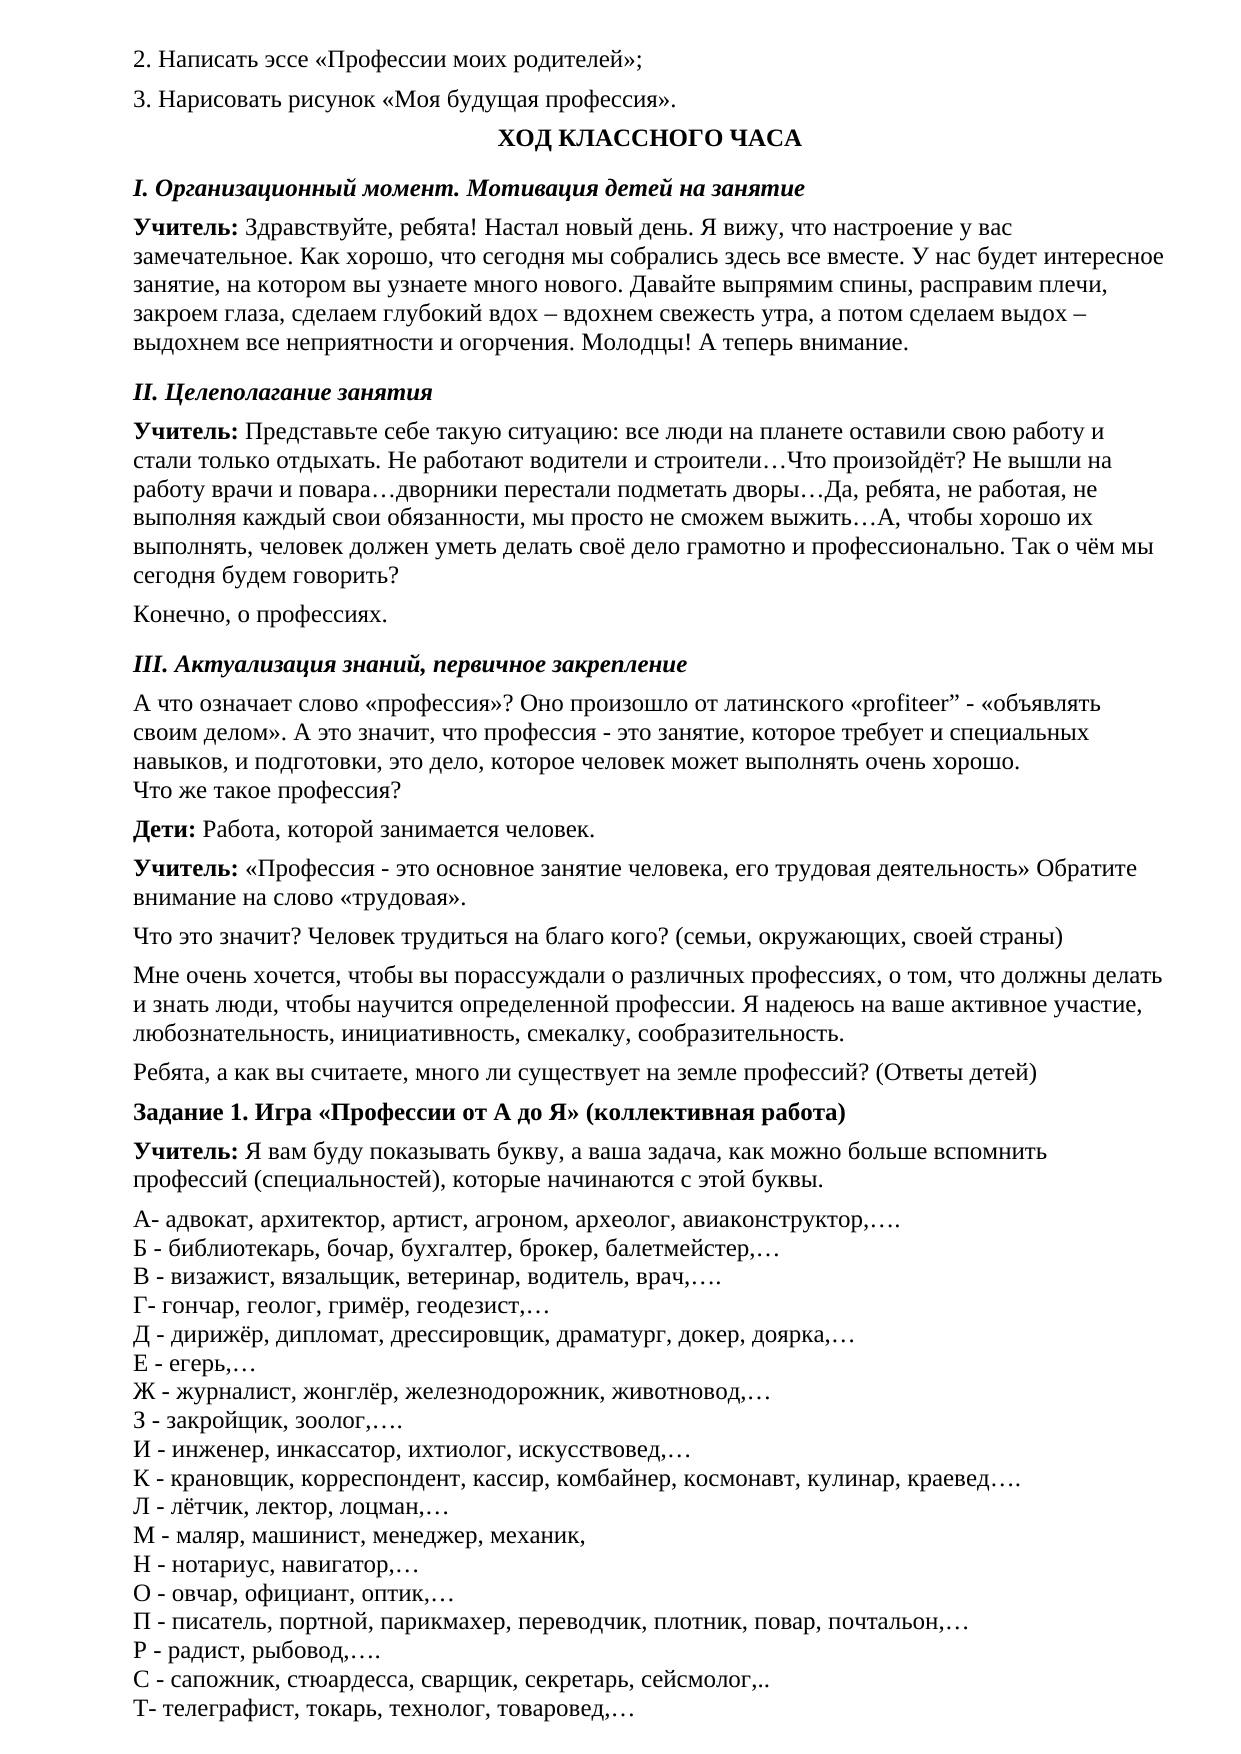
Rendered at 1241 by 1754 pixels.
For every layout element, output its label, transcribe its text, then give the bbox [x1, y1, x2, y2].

text Учитель: Представьте себе такую ситуацию: все люди на планете оставили свою работу и стали только отдыхать. Не работают водители и строители…Что произойдёт? Не вышли на работу врачи и повара…дворники перестали подметать дворы…Да, ребята, не работая, не выполняя каждый свои обязанности, мы просто не сможем выжить…А, чтобы хорошо их выполнять, человек должен уметь делать своё дело грамотно и профессионально. Так о чём мы сегодня будем говорить? [133, 416, 1167, 589]
text Учитель: «Профессия - это основное занятие человека, его трудовая деятельность» Обратите внимание на слово «трудовая». [133, 853, 1167, 911]
text Ребята, а как вы считаете, много ли существует на земле профессий? (Ответы детей) [133, 1057, 1167, 1086]
text II. Целеполагание занятия [133, 377, 1167, 406]
text I. Организационный момент. Мотивация детей на занятие [133, 173, 1167, 202]
text Что это значит? Человек трудиться на благо кого? (семьи, окружающих, своей страны) [133, 921, 1167, 950]
text III. Актуализация знаний, первичное закрепление [133, 649, 1167, 678]
text Задание 1. Игра «Профессии от А до Я» (коллективная работа) [133, 1097, 1167, 1125]
text Учитель: Я вам буду показывать букву, а ваша задача, как можно больше вспомнить профессий (специальностей), которые начинаются с этой буквы. [133, 1136, 1167, 1193]
text ХОД КЛАССНОГО ЧАСА [133, 123, 1167, 152]
text Мне очень хочется, чтобы вы порассуждали о различных профессиях, о том, что должны делать и знать люди, чтобы научится определенной профессии. Я надеюсь на ваше активное участие, любознательность, инициативность, смекалку, сообразительность. [133, 961, 1167, 1047]
text Дети: Работа, которой занимается человек. [133, 814, 1167, 843]
text 3. Нарисовать рисунок «Моя будущая профессия». [133, 84, 1167, 112]
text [133, 1204, 1167, 1721]
text 2. Написать эссе «Профессии моих родителей»; [133, 44, 1167, 73]
text Конечно, о профессиях. [133, 599, 1167, 628]
text А что означает слово «профессия»? Оно произошло от латинского «profiteer” - «объявлять своим делом». А это значит, что профессия - это занятие, которое требует и специальных навыков, и подготовки, это дело, которое человек может выполнять очень хорошо. Что же такое профессия? [133, 688, 1167, 803]
text Учитель: Здравствуйте, ребята! Настал новый день. Я вижу, что настроение у вас замечательное. Как хорошо, что сегодня мы собрались здесь все вместе. У нас будет интересное занятие, на котором вы узнаете много нового. Давайте выпрямим спины, расправим плечи, закроем глаза, сделаем глубокий вдох – вдохнем свежесть утра, а потом сделаем выдох – выдохнем все неприятности и огорчения. Молодцы! А теперь внимание. [133, 212, 1167, 356]
